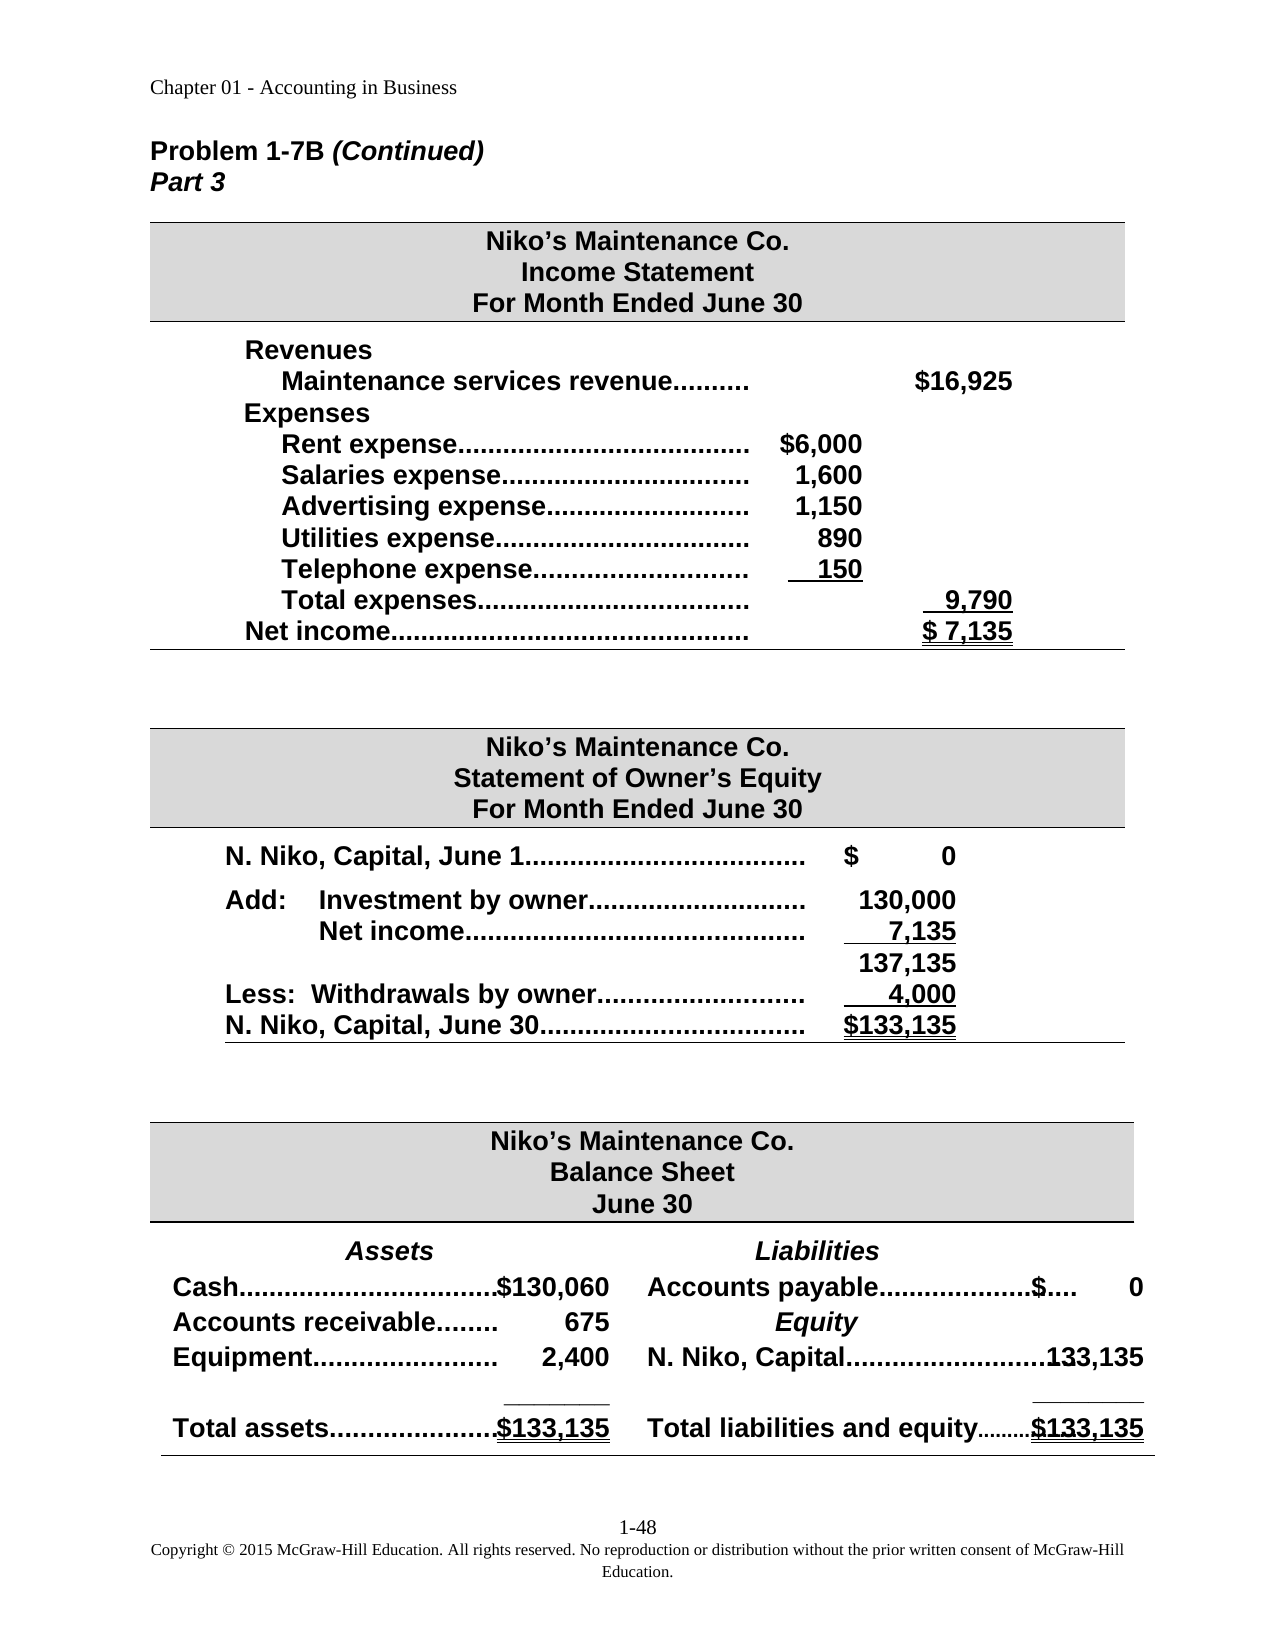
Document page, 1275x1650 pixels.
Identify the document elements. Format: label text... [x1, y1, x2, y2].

text Problem 1-7B (Continued) [150, 135, 1125, 166]
text Telephone expense 150 [150, 553, 1125, 584]
text Niko’s Maintenance Co. [150, 223, 1125, 256]
text Utilities expense 890 [150, 522, 1125, 553]
text For Month Ended June 30 [150, 284, 1125, 321]
text Total expenses 9,790 [150, 584, 1125, 615]
text N. Niko, Capital, June 1 $ 0 [225, 840, 1125, 872]
text Maintenance services revenue $16,925 [150, 365, 1125, 397]
text June 30 [150, 1184, 1134, 1221]
text Net income 7,135 [225, 915, 1125, 947]
text Niko’s Maintenance Co. [150, 729, 1125, 762]
text Add: Investment by owner 130,000 [225, 884, 1125, 915]
text Revenues [150, 334, 1125, 365]
text Income Statement [150, 256, 1125, 284]
text Statement of Owner’s Equity [150, 762, 1125, 790]
text Niko’s Maintenance Co. [150, 1123, 1134, 1153]
text Salaries expense 1,600 [150, 459, 1125, 490]
text Rent expense $6,000 [150, 428, 1125, 459]
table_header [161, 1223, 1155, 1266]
text Less: Withdrawals by owner 4,000 [225, 978, 1125, 1009]
text For Month Ended June 30 [150, 790, 1125, 827]
text Advertising expense 1,150 [150, 490, 1125, 522]
text 137,135 [225, 947, 1125, 978]
text Expenses [150, 397, 1125, 428]
text Net income $ 7,135 [150, 615, 1125, 649]
text Balance Sheet [150, 1153, 1134, 1184]
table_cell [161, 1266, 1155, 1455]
text Part 3 [150, 166, 1125, 197]
text N. Niko, Capital, June 30 $133,135 [225, 1009, 1125, 1042]
